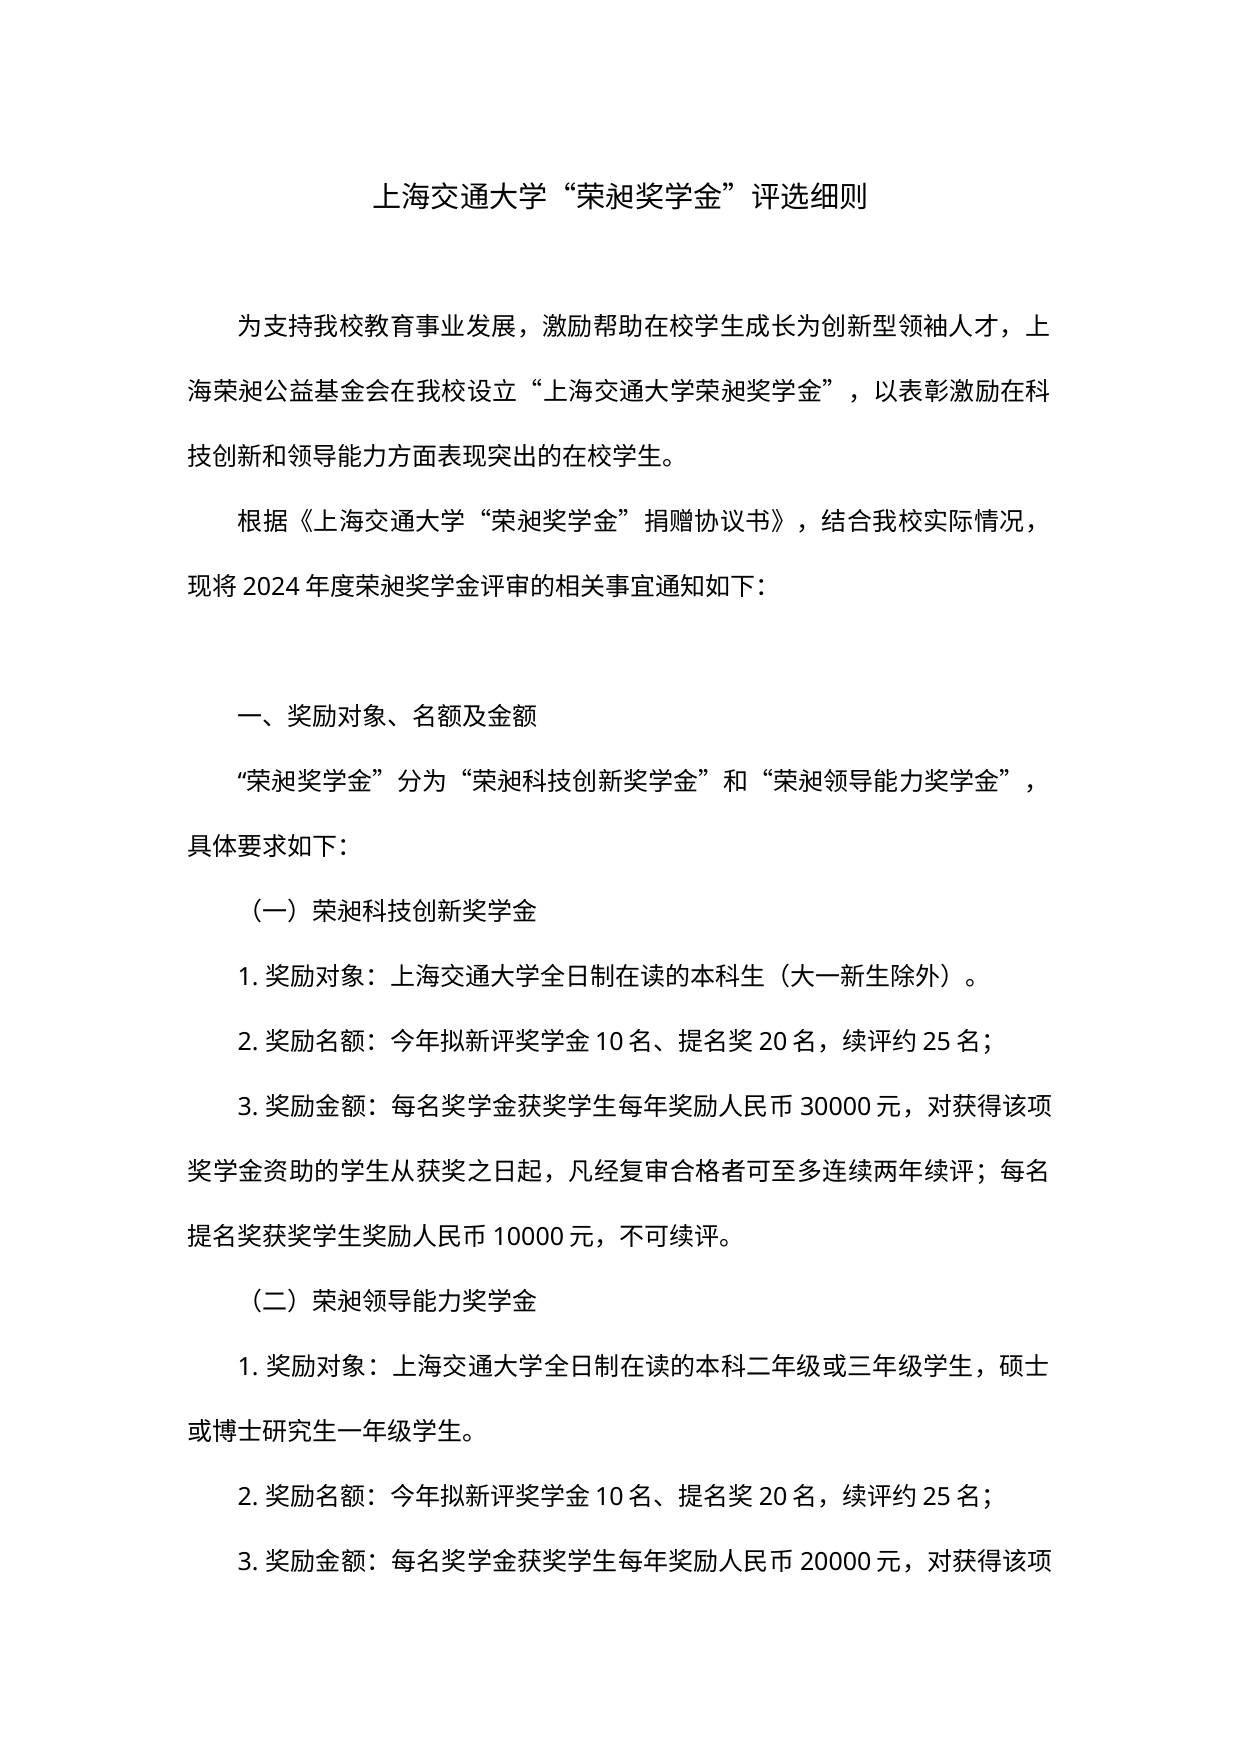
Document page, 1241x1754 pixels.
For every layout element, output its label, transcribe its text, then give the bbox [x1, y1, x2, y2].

text 2. 奖励名额：今年拟新评奖学金10名、提名奖20名，续评约25名； [187, 1462, 1053, 1527]
text 一、奖励对象、名额及金额 [187, 682, 1053, 747]
text “荣昶奖学金”分为“荣昶科技创新奖学金”和“荣昶领导能力奖学金”，具体要求如下： [187, 747, 1053, 877]
text （二）荣昶领导能力奖学金 [187, 1267, 1053, 1332]
text 上海交通大学“荣昶奖学金”评选细则 [187, 162, 1053, 227]
text （一）荣昶科技创新奖学金 [187, 877, 1053, 942]
text 根据《上海交通大学“荣昶奖学金”捐赠协议书》，结合我校实际情况，现将2024年度荣昶奖学金评审的相关事宜通知如下： [187, 487, 1053, 617]
text 1. 奖励对象：上海交通大学全日制在读的本科二年级或三年级学生，硕士或博士研究生一年级学生。 [187, 1332, 1053, 1462]
text 为支持我校教育事业发展，激励帮助在校学生成长为创新型领袖人才，上海荣昶公益基金会在我校设立“上海交通大学荣昶奖学金”，以表彰激励在科技创新和领导能力方面表现突出的在校学生。 [187, 292, 1053, 487]
text 3. 奖励金额：每名奖学金获奖学生每年奖励人民币30000元，对获得该项奖学金资助的学生从获奖之日起，凡经复审合格者可至多连续两年续评；每名提名奖获奖学生奖励人民币10000元，不可续评。 [187, 1072, 1053, 1267]
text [187, 1527, 1053, 1592]
text 1. 奖励对象：上海交通大学全日制在读的本科生（大一新生除外）。 [187, 942, 1053, 1007]
text 2. 奖励名额：今年拟新评奖学金10名、提名奖20名，续评约25名； [187, 1007, 1053, 1072]
